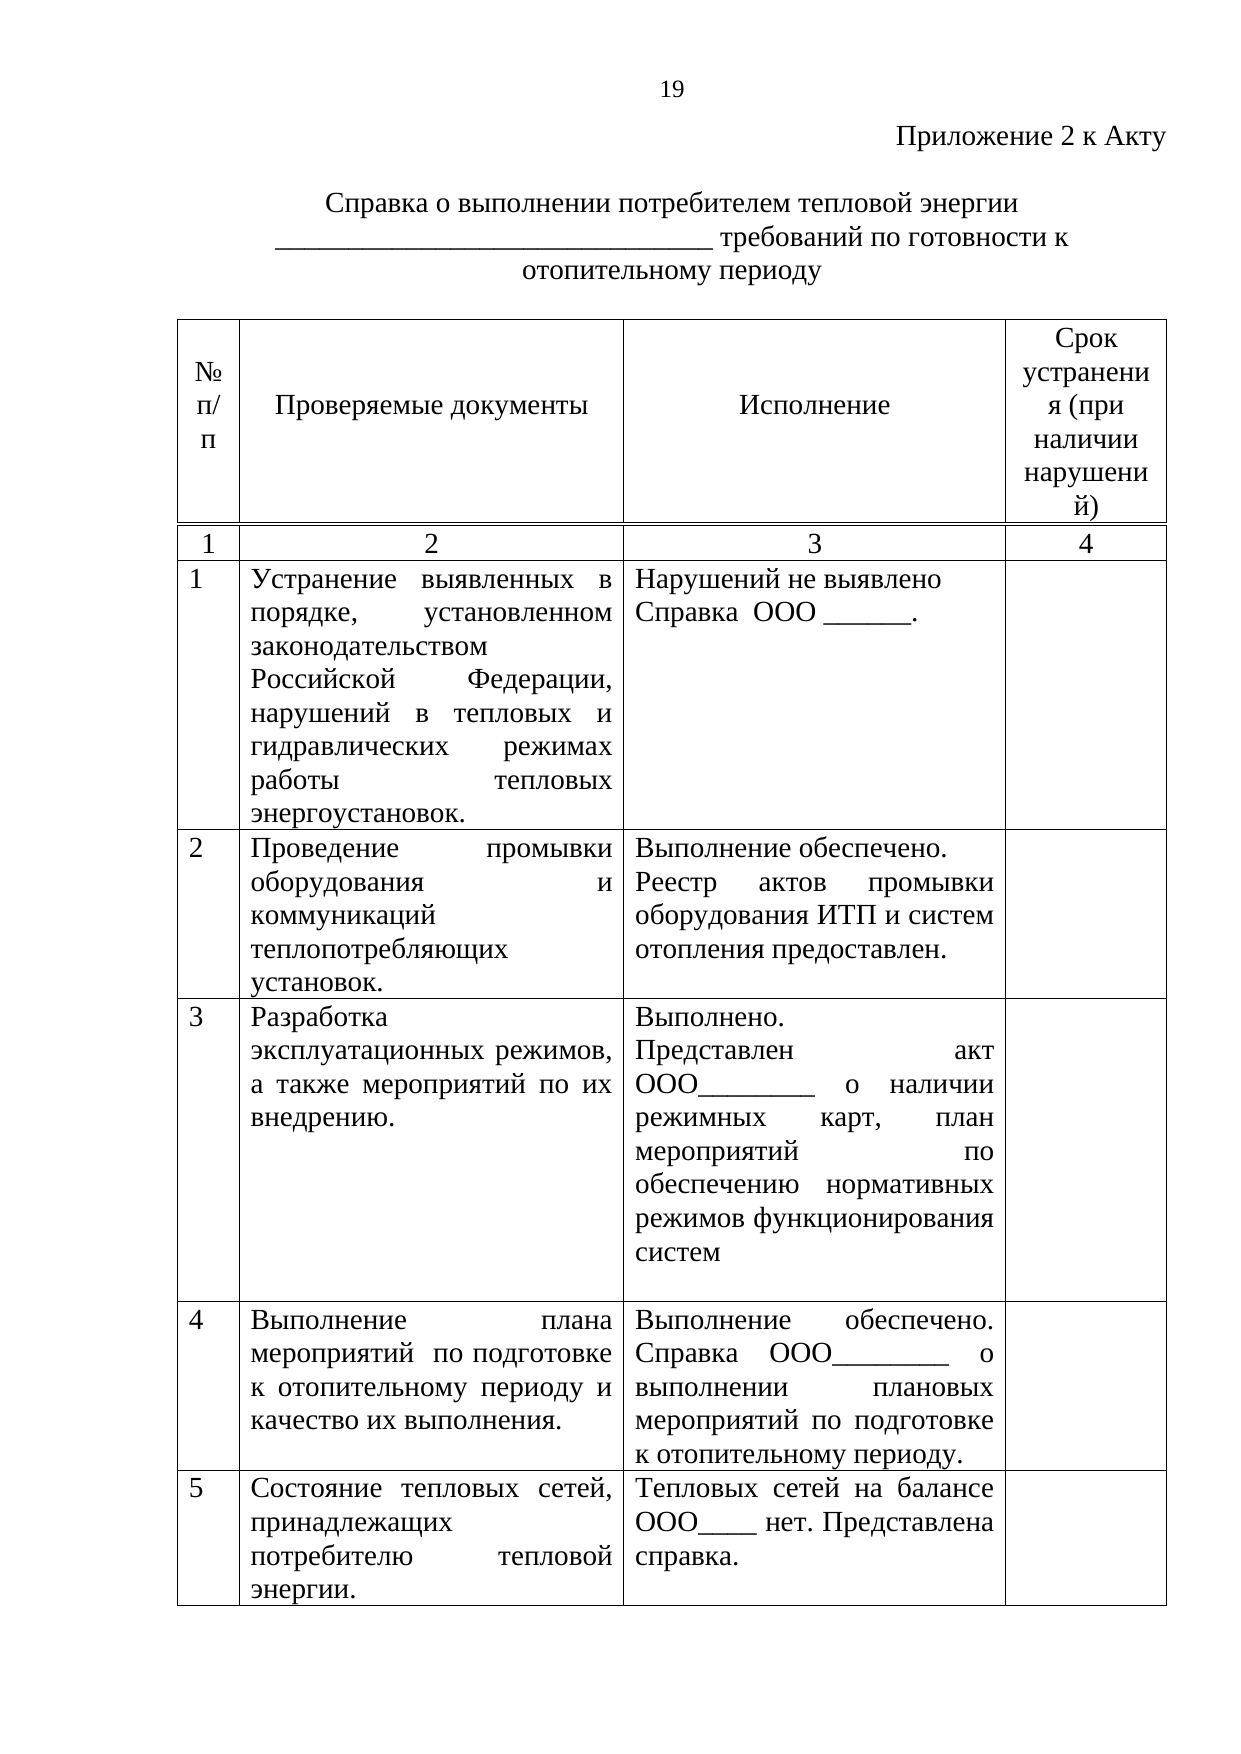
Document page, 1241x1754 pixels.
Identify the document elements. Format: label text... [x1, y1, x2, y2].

table_cell Состояние тепловых сетей, принадлежащих потребителю тепловой энергии. [240, 1471, 623, 1605]
table_cell 2 [178, 830, 239, 998]
table_cell Тепловых сетей на балансе ООО____ нет. Представлена справка. [624, 1471, 1005, 1605]
table_cell Выполнение обеспечено. Реестр актов промывки оборудования ИТП и систем отопления предоставлен. [624, 830, 1005, 998]
table_cell [1006, 1302, 1166, 1469]
table_header 2 [240, 526, 623, 560]
table_header Проверяемые документы [240, 320, 623, 522]
table_header № п/п [178, 320, 239, 522]
table_cell 1 [178, 561, 239, 829]
table_cell 5 [178, 1471, 239, 1605]
table_cell [1006, 830, 1166, 998]
text Справка о выполнении потребителем тепловой энергии ______________________________ требований по готовности к отопительному периоду [177, 185, 1166, 286]
table_cell [1006, 561, 1166, 829]
table_cell 4 [178, 1302, 239, 1469]
table_cell Выполнено. Представлен акт ООО________ о наличии режимных карт, план мероприятий по обеспечению нормативных режимов функционирования систем [624, 999, 1005, 1301]
table_cell [1006, 1471, 1166, 1605]
table_cell [1006, 999, 1166, 1301]
table_cell Проведение промывки оборудования и коммуникаций теплопотребляющих установок. [240, 830, 623, 998]
table_cell Нарушений не выявлено Справка ООО ______. [624, 561, 1005, 829]
table_cell Выполнение плана мероприятий по подготовке к отопительному периоду и качество их выполнения. [240, 1302, 623, 1469]
table_header Исполнение [624, 320, 1005, 522]
table_header 3 [624, 526, 1005, 560]
text Приложение 2 к Акту [177, 118, 1166, 152]
table_cell Выполнение обеспечено. Справка ООО________ о выполнении плановых мероприятий по подготовке к отопительному периоду. [624, 1302, 1005, 1469]
table_header Срок устранения (при наличии нарушений) [1006, 320, 1166, 522]
table_header 4 [1006, 526, 1166, 560]
table_cell Разработка эксплуатационных режимов, а также мероприятий по их внедрению. [240, 999, 623, 1301]
table_cell Устранение выявленных в порядке, установленном законодательством Российской Федерации, нарушений в тепловых и гидравлических режимах работы тепловых энергоустановок. [240, 561, 623, 829]
table_header 1 [178, 526, 239, 560]
table_cell 3 [178, 999, 239, 1301]
